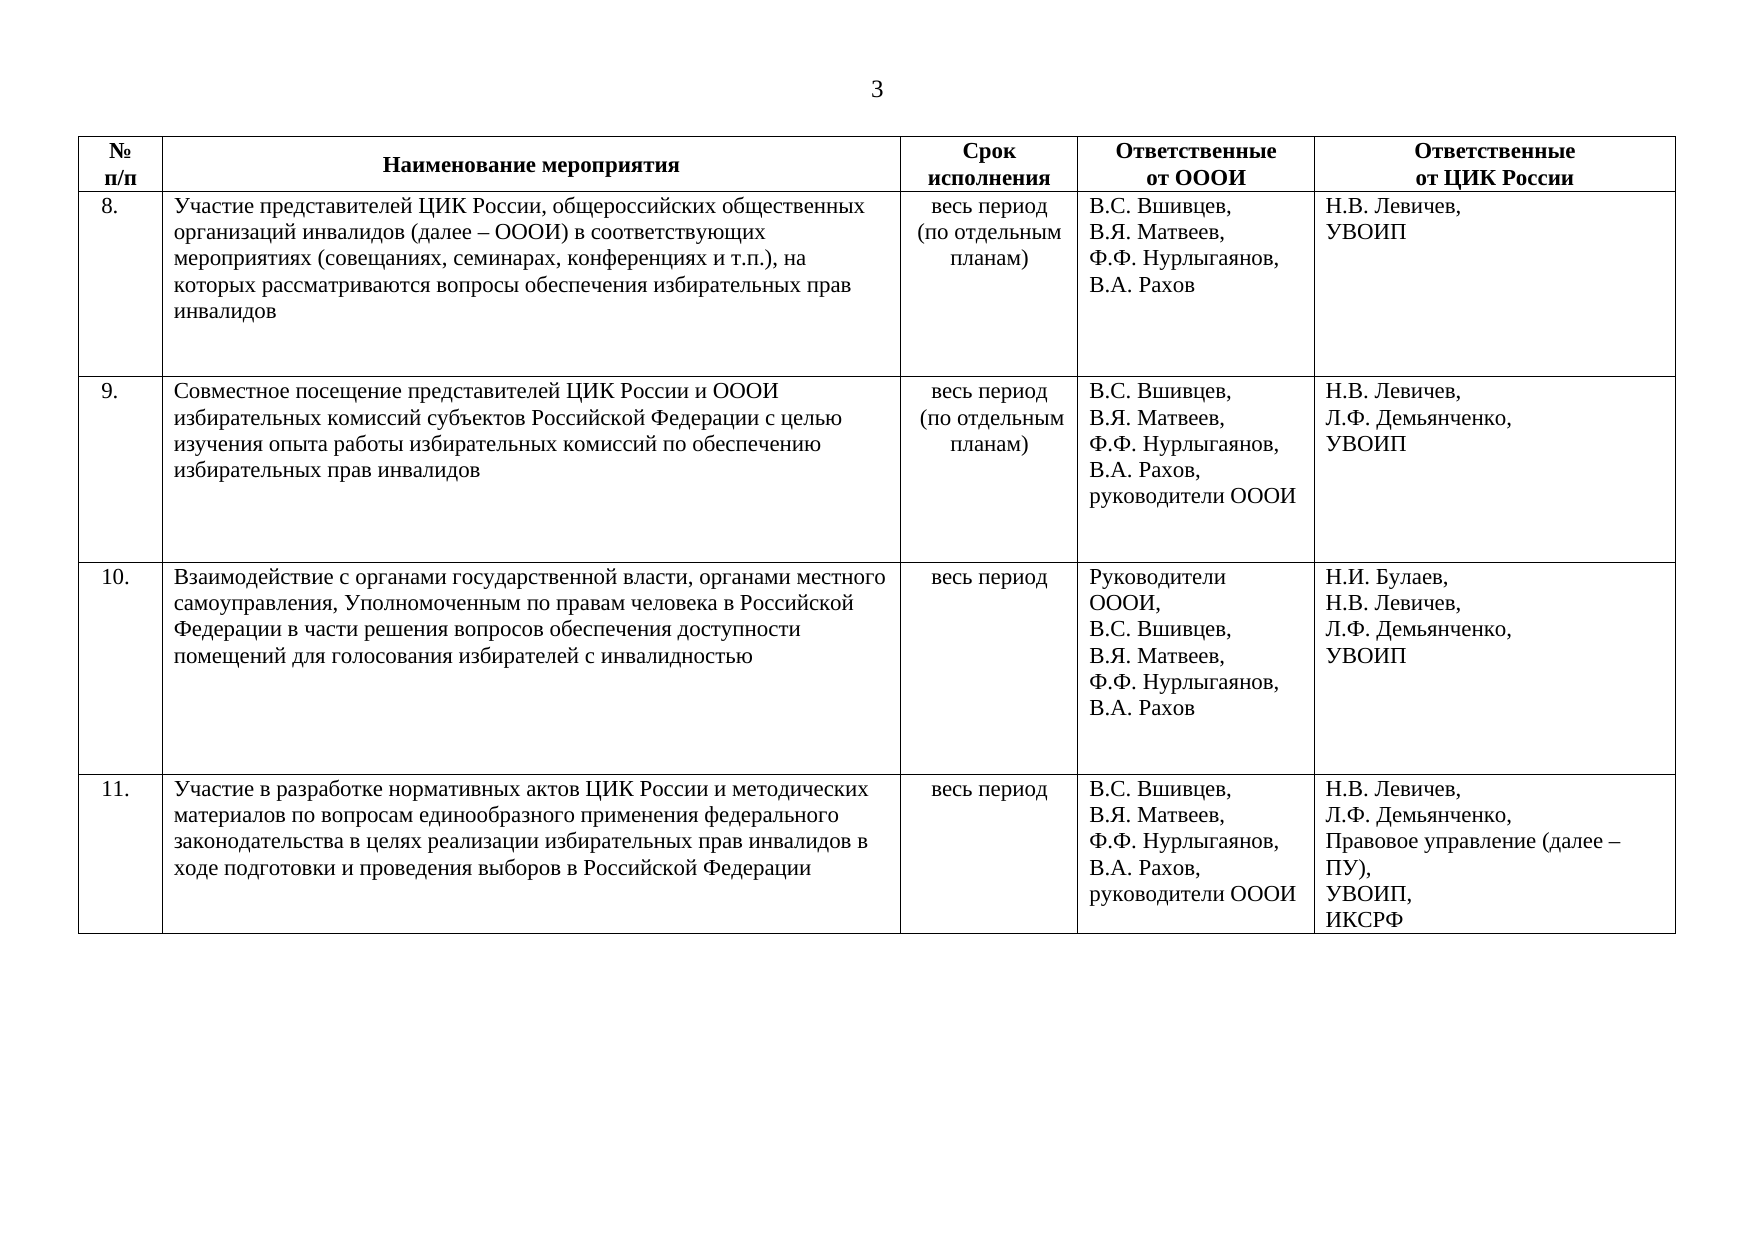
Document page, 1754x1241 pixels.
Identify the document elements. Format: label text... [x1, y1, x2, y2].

table_cell В.С. Вшивцев, В.Я. Матвеев, Ф.Ф. Нурлыгаянов, В.А. Рахов, руководители ОООИ [1078, 775, 1314, 933]
table_cell [79, 377, 162, 562]
table_cell [79, 563, 162, 773]
table_header № п/п [79, 137, 162, 191]
table_cell Н.И. Булаев, Н.В. Левичев, Л.Ф. Демьянченко, УВОИП [1315, 563, 1675, 773]
table_header Наименование мероприятия [163, 137, 900, 191]
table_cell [1078, 192, 1314, 376]
table_cell Н.В. Левичев, Л.Ф. Демьянченко, УВОИП [1315, 377, 1675, 562]
table_cell весь период [901, 775, 1077, 933]
table_cell весь период (по отдельным планам) [901, 377, 1077, 562]
table_cell В.С. Вшивцев, В.Я. Матвеев, Ф.Ф. Нурлыгаянов, В.А. Рахов, руководители ОООИ [1078, 377, 1314, 562]
table_cell весь период (по отдельным планам) [901, 192, 1077, 376]
table_cell Участие в разработке нормативных актов ЦИК России и методических материалов по вопросам единообразного применения федерального законодательства в целях реализации избирательных прав инвалидов в ходе подготовки и проведения выборов в Российской Федерации [163, 775, 900, 933]
table_cell [79, 192, 162, 376]
table_cell Участие представителей ЦИК России, общероссийских общественных организаций инвалидов (далее – ОООИ) в соответствующих мероприятиях (совещаниях, семинарах, конференциях и т.п.), на которых рассматриваются вопросы обеспечения избирательных прав инвалидов [163, 192, 900, 376]
table_header Ответственные от ЦИК России [1315, 137, 1675, 191]
table_cell Совместное посещение представителей ЦИК России и ОООИ избирательных комиссий субъектов Российской Федерации с целью изучения опыта работы избирательных комиссий по обеспечению избирательных прав инвалидов [163, 377, 900, 562]
table_cell Н.В. Левичев, Л.Ф. Демьянченко, Правовое управление (далее – ПУ), УВОИП, ИКСРФ [1315, 775, 1675, 933]
table_header Срок исполнения [901, 137, 1077, 191]
table_header Ответственные от ОООИ [1078, 137, 1314, 191]
table_cell [79, 775, 162, 933]
table_cell Руководители ОООИ, В.С. Вшивцев, В.Я. Матвеев, Ф.Ф. Нурлыгаянов, В.А. Рахов [1078, 563, 1314, 773]
table_cell Н.В. Левичев, УВОИП [1315, 192, 1675, 376]
table_cell весь период [901, 563, 1077, 773]
table_cell Взаимодействие с органами государственной власти, органами местного самоуправления, Уполномоченным по правам человека в Российской Федерации в части решения вопросов обеспечения доступности помещений для голосования избирателей с инвалидностью [163, 563, 900, 773]
